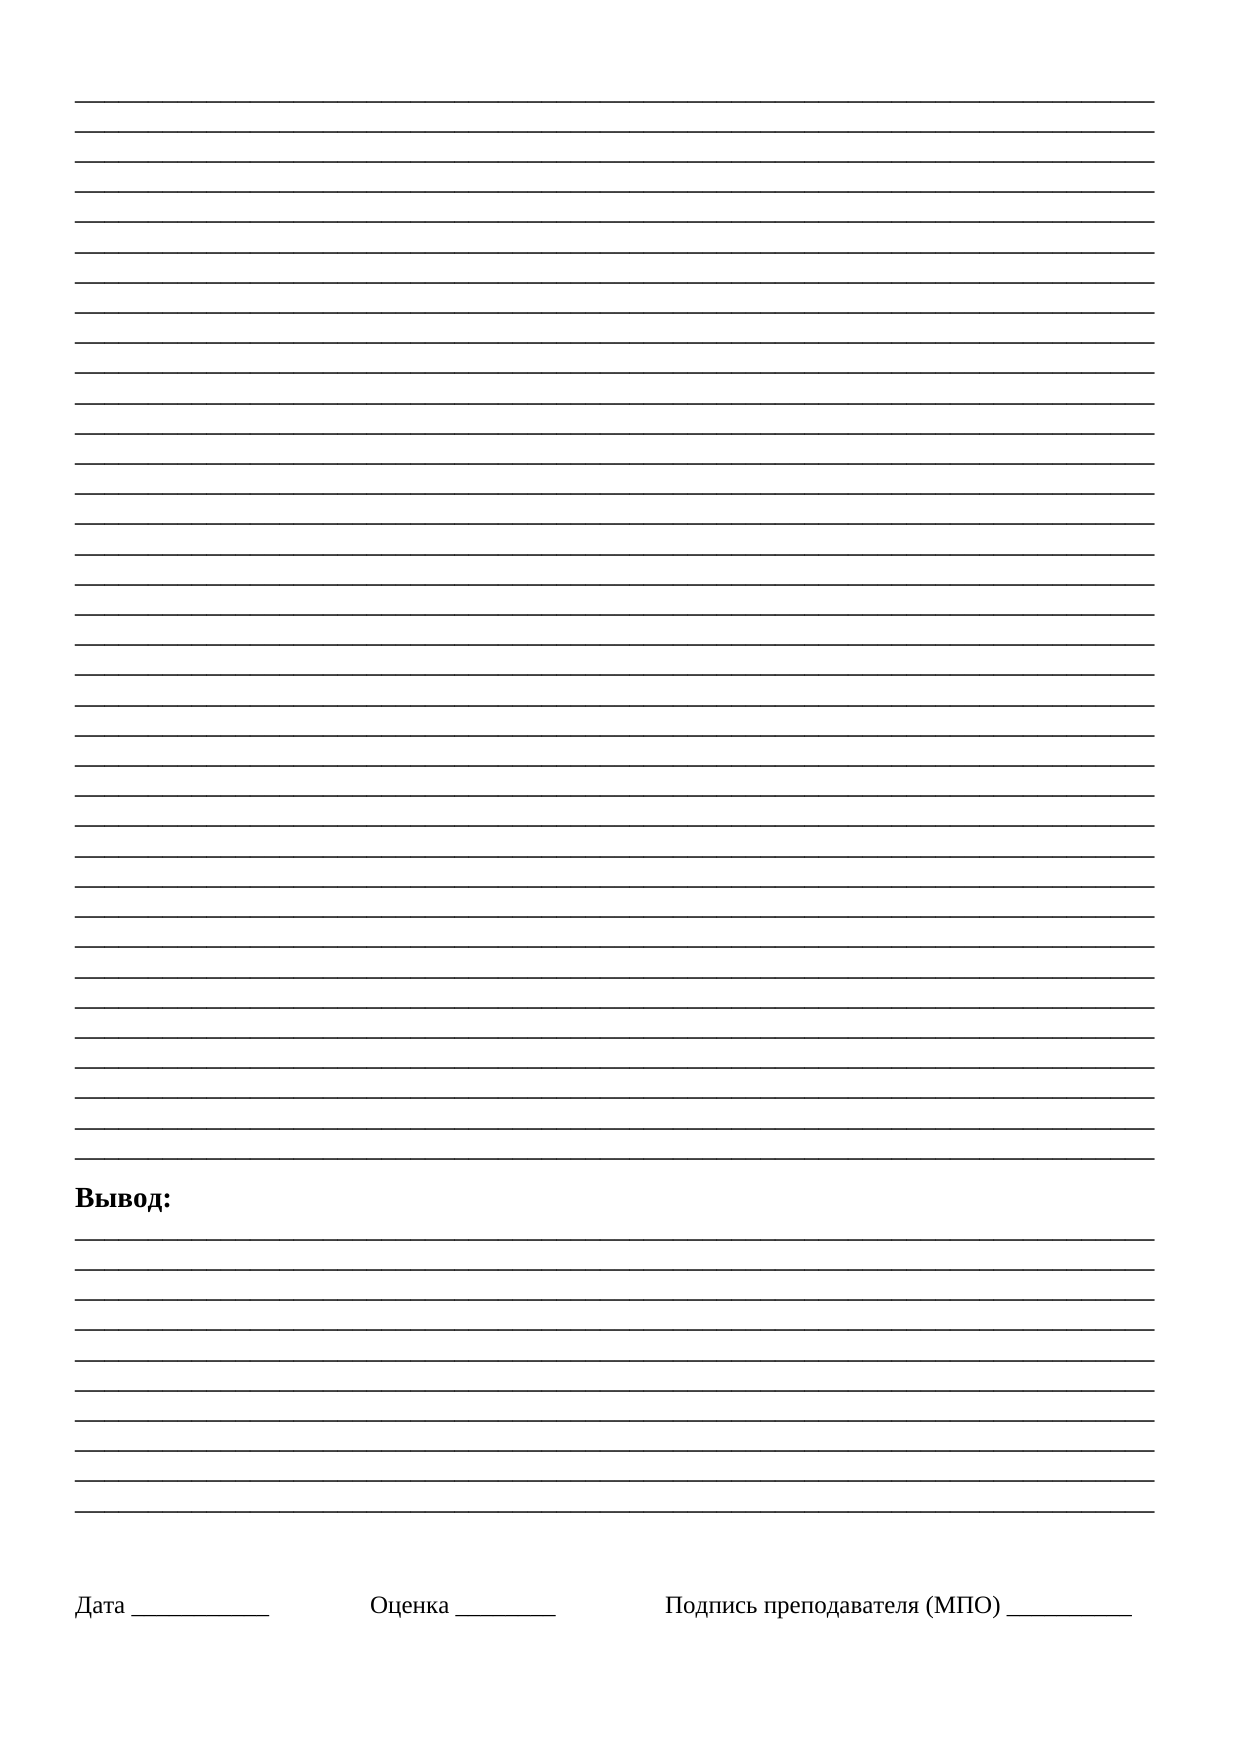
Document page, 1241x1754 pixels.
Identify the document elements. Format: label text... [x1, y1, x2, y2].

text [75, 75, 1165, 1162]
text Вывод: ____________________________________________________________________________________________________________________________________________________________________________________________________________________________________________________________________________________________________________________________________________________________________________________________________________________________________________________________________________________________________________________________________________________________________________________________________________________________________________________________________________________________________________________________________________________________________ [75, 1183, 1165, 1515]
text Дата ___________ Оценка ________ Подпись преподавателя (МПО) __________ [75, 1591, 1165, 1619]
